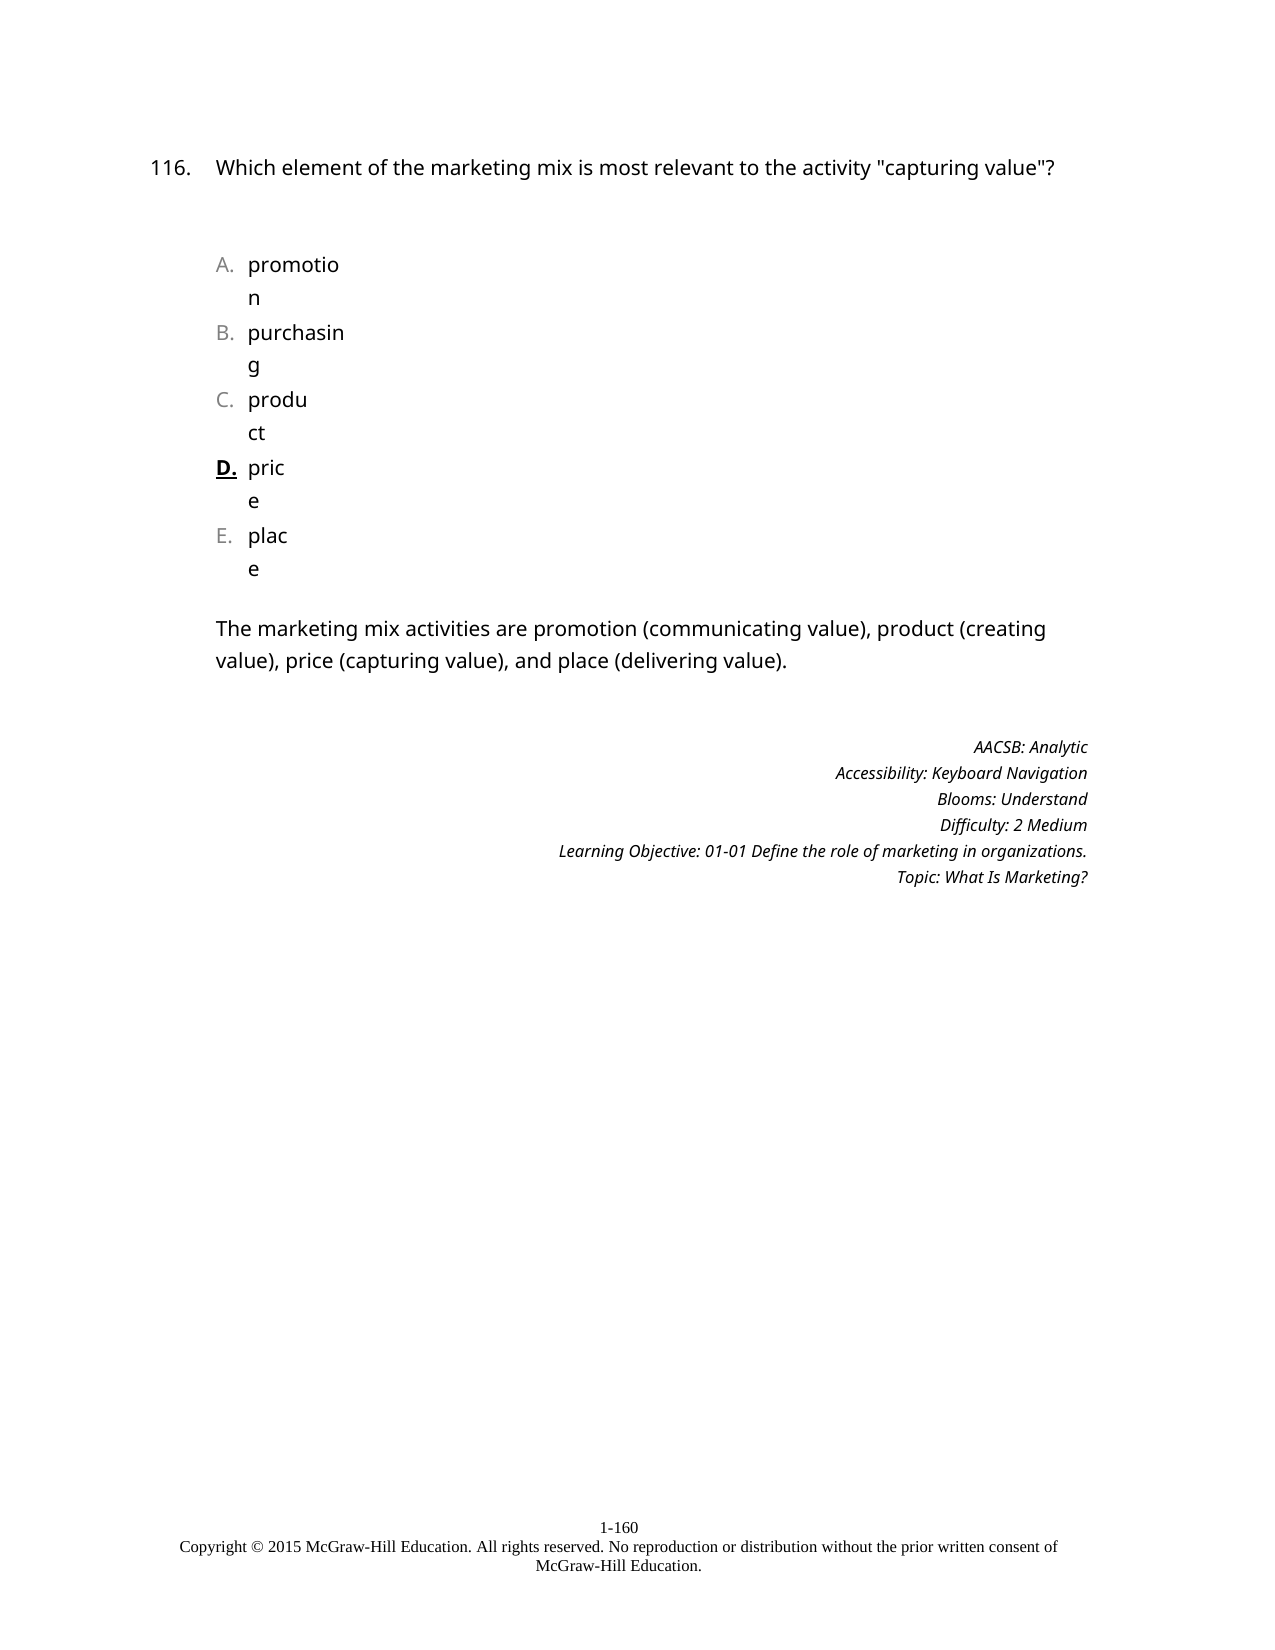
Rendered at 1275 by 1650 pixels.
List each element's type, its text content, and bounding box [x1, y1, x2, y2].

table_header Which element of the marketing mix is most relevant to the activity "capturing value"? The marketing mix activities are promotion (communicating value), product (creating value), price (capturing value), and place (delivering value). [216, 153, 1087, 706]
table_header 116. [150, 153, 216, 706]
table_header AACSB: Analytic Accessibility: Keyboard Navigation Blooms: Understand Difficulty: 2 Medium Learning Objective: 01-01 Define the role of marketing in organizations. Topic: What Is Marketing? [150, 736, 1087, 924]
